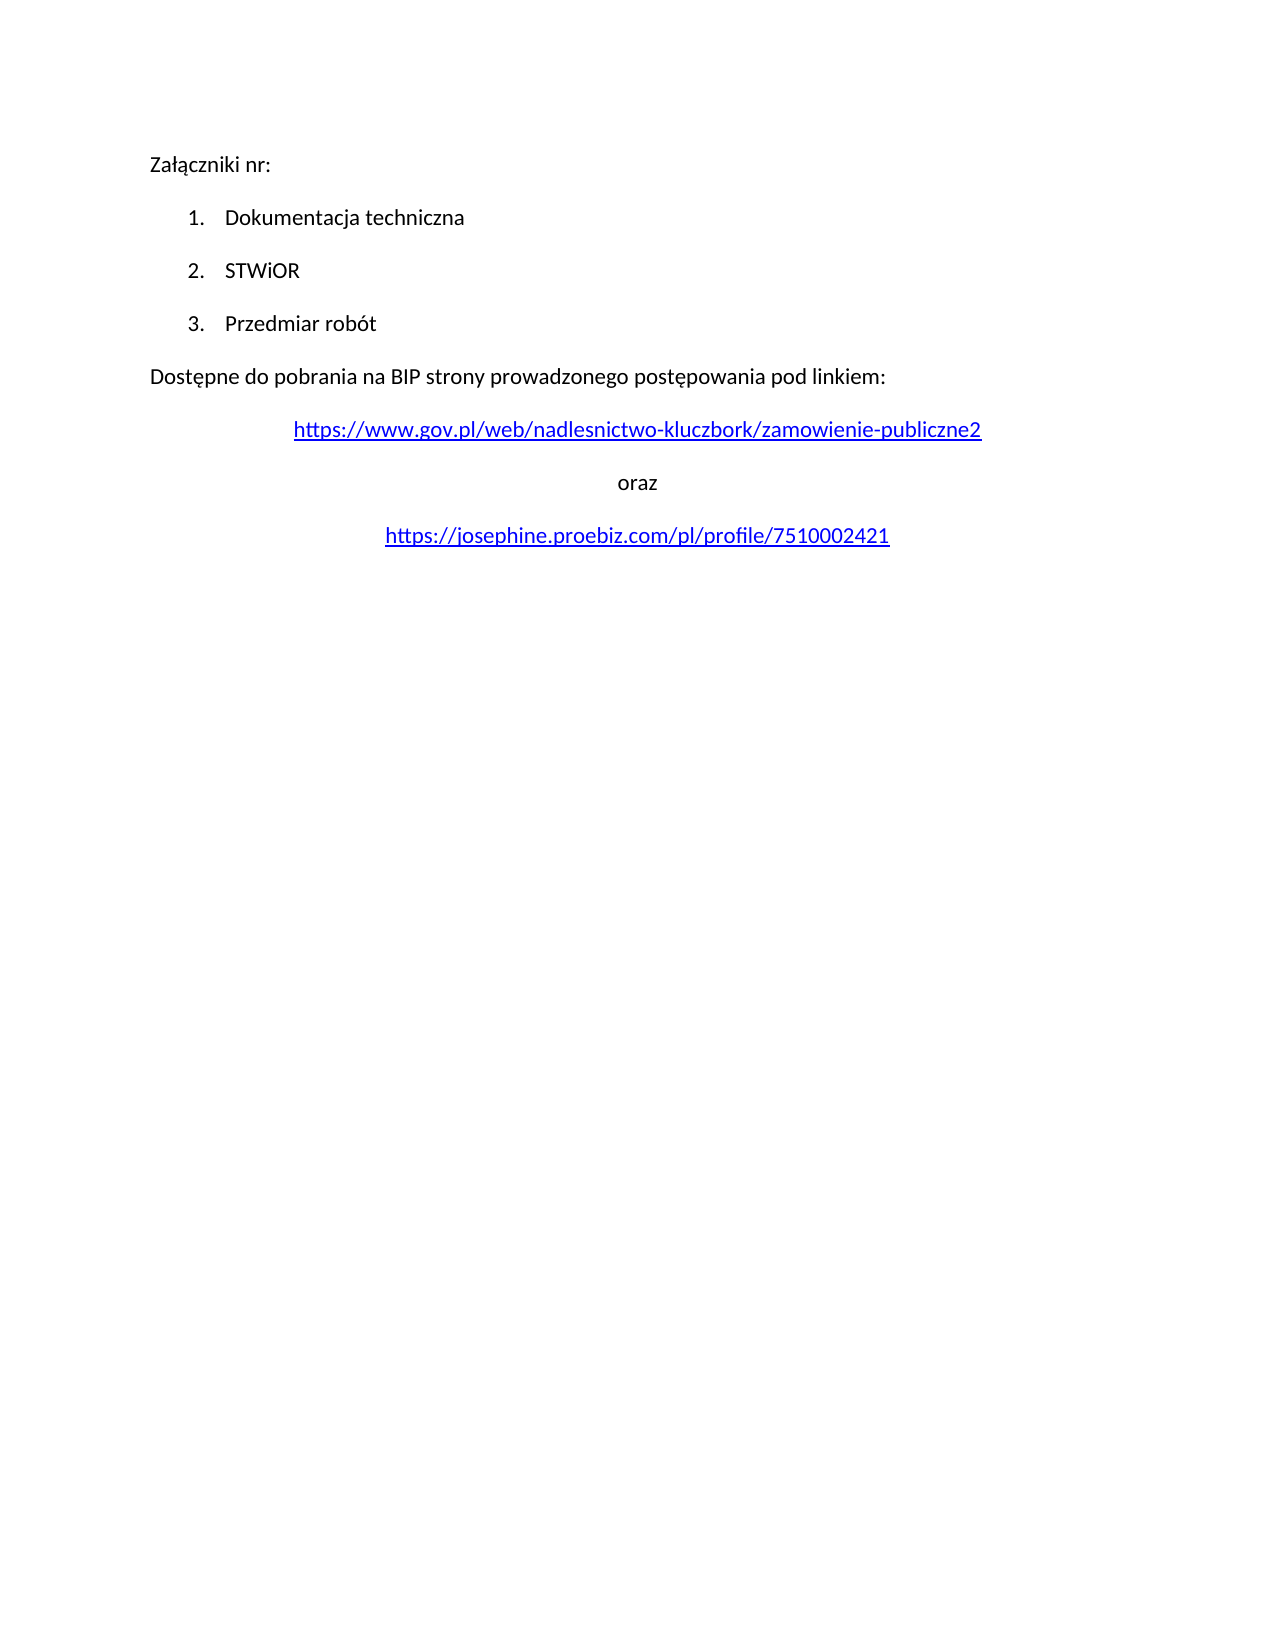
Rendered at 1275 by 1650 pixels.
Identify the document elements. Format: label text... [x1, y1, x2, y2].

list Przedmiar robót [187, 309, 1125, 337]
text https://www.gov.pl/web/nadlesnictwo-kluczbork/zamowienie-publiczne2 [150, 415, 1125, 443]
list STWiOR [187, 256, 1125, 284]
text https://josephine.proebiz.com/pl/profile/7510002421 [150, 521, 1125, 549]
text Załączniki nr: [150, 150, 1125, 178]
text oraz [150, 468, 1125, 496]
list Dokumentacja techniczna [187, 203, 1125, 231]
text Dostępne do pobrania na BIP strony prowadzonego postępowania pod linkiem: [150, 362, 1125, 390]
